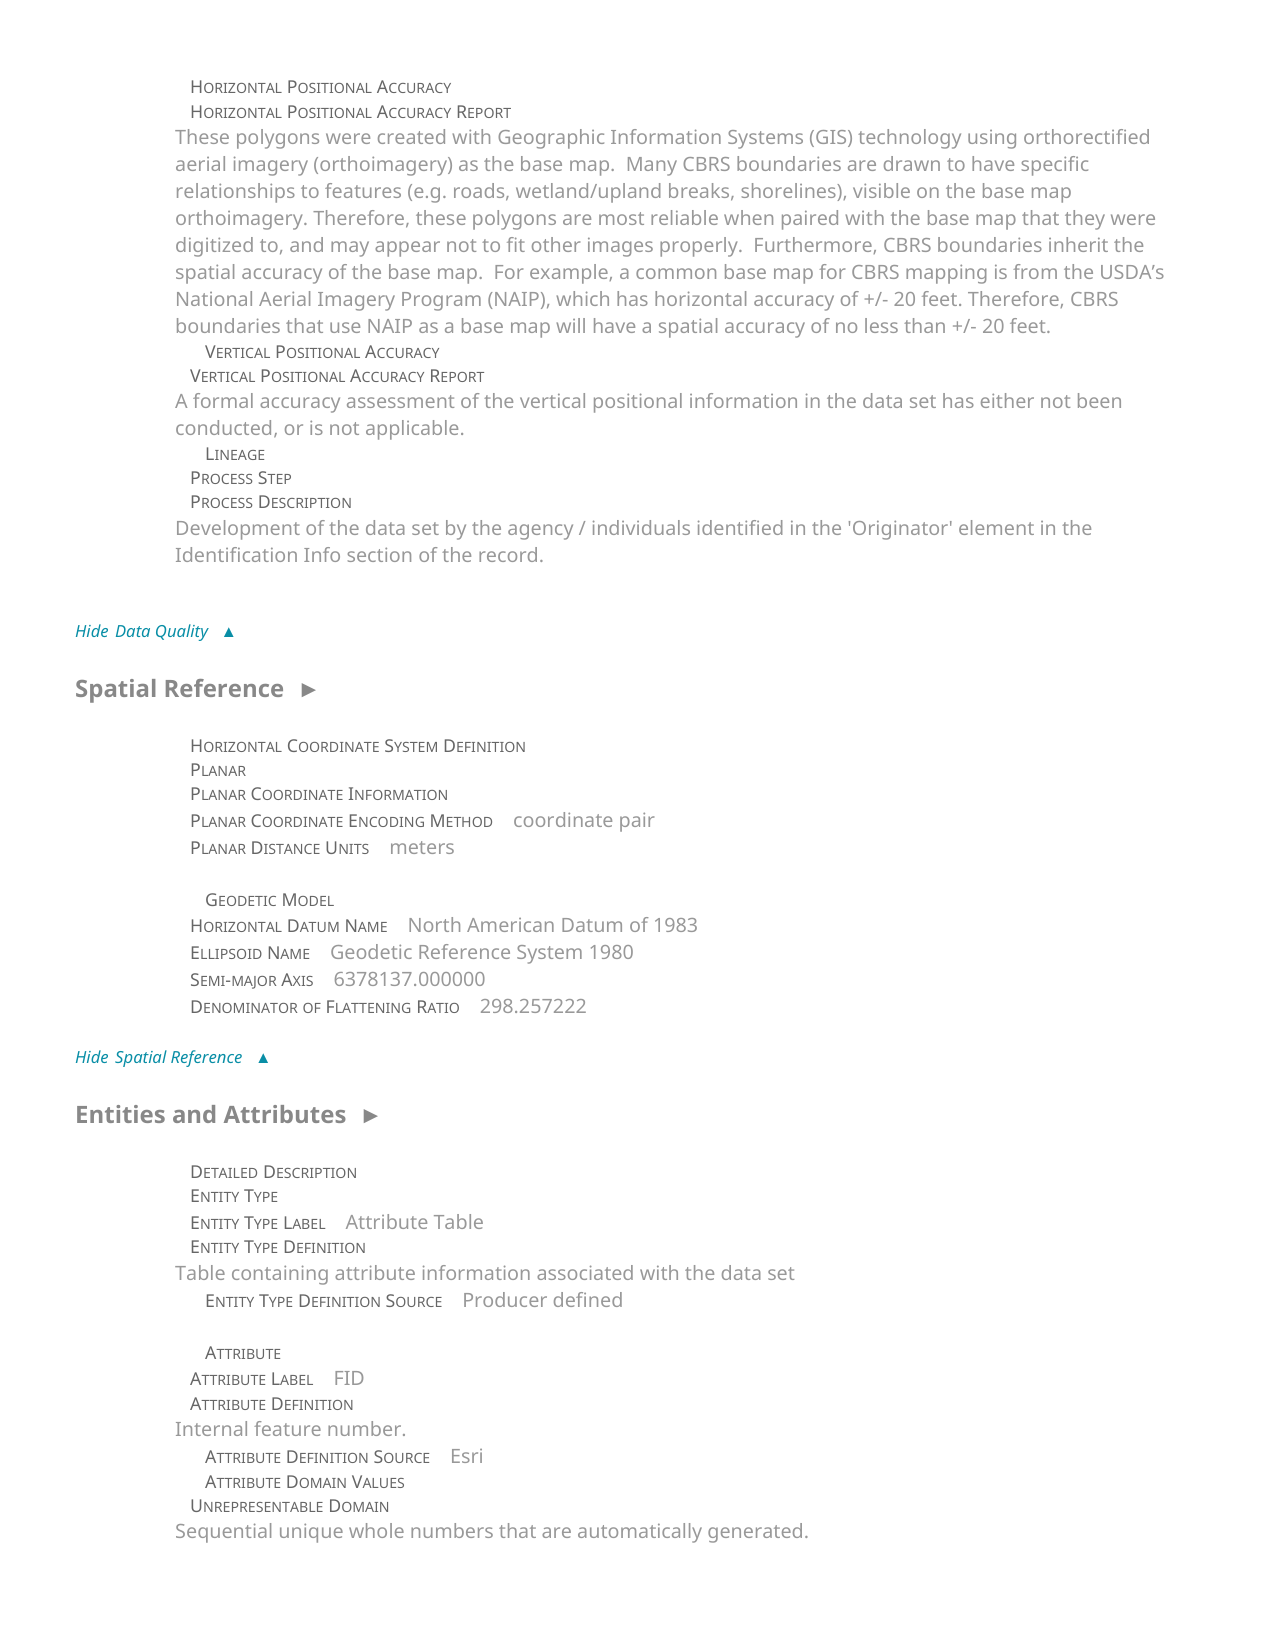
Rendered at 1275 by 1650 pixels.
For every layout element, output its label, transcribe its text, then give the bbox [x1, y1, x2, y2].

text Hide Data Quality ▲ [75, 620, 1200, 643]
text Development of the data set by the agency / individuals identified in the 'Originator' element in the Identification Info section of the record. [175, 514, 1200, 568]
text Vertical Positional Accuracy Report [190, 363, 1200, 387]
text A formal accuracy assessment of the vertical positional information in the data set has either not been conducted, or is not applicable. [175, 387, 1200, 441]
text Planar Coordinate Encoding Method coordinate pair [190, 806, 1200, 833]
text Detailed Description [190, 1160, 1200, 1184]
text Attribute [205, 1340, 1200, 1364]
text Vertical Positional Accuracy [205, 339, 1200, 363]
text Attribute Definition Source Esri [205, 1442, 1200, 1469]
text Hide Spatial Reference ▲ [75, 1046, 1200, 1069]
text Ellipsoid Name Geodetic Reference System 1980 [190, 938, 1200, 965]
text Table containing attribute information associated with the data set [175, 1259, 1200, 1286]
text Process Description [190, 490, 1200, 514]
text Planar Distance Units meters [190, 833, 1200, 860]
text Attribute Domain Values [205, 1469, 1200, 1493]
text Horizontal Coordinate System Definition [190, 733, 1200, 758]
text Internal feature number. [175, 1415, 1200, 1442]
text Entity Type Label Attribute Table [190, 1208, 1200, 1235]
text Spatial Reference ▼► [75, 672, 1200, 704]
text Semi-major Axis 6378137.000000 [190, 965, 1200, 992]
text Planar Coordinate Information [190, 782, 1200, 806]
text Attribute Label FID [190, 1364, 1200, 1391]
text These polygons were created with Geographic Information Systems (GIS) technology using orthorectified aerial imagery (orthoimagery) as the base map. Many CBRS boundaries are drawn to have specific relationships to features (e.g. roads, wetland/upland breaks, shorelines), visible on the base map orthoimagery. Therefore, these polygons are most reliable when paired with the base map that they were digitized to, and may appear not to fit other images properly. Furthermore, CBRS boundaries inherit the spatial accuracy of the base map. For example, a common base map for CBRS mapping is from the USDA’s National Aerial Imagery Program (NAIP), which has horizontal accuracy of +/- 20 feet. Therefore, CBRS boundaries that use NAIP as a base map will have a spatial accuracy of no less than +/- 20 feet. [175, 123, 1200, 339]
text Entities and Attributes ▼► [75, 1098, 1200, 1131]
text Horizontal Positional Accuracy [190, 75, 1200, 99]
text Attribute Definition [190, 1391, 1200, 1415]
text Process Step [190, 466, 1200, 490]
text Entity Type Definition [190, 1235, 1200, 1259]
text Unrepresentable Domain [190, 1493, 1200, 1518]
text Entity Type [190, 1184, 1200, 1208]
text Geodetic Model [205, 887, 1200, 911]
text Horizontal Positional Accuracy Report [190, 99, 1200, 123]
text Denominator of Flattening Ratio 298.257222 [190, 992, 1200, 1019]
text Horizontal Datum Name North American Datum of 1983 [190, 911, 1200, 938]
text Lineage [205, 441, 1200, 466]
text Planar [190, 758, 1200, 782]
text Entity Type Definition Source Producer defined [205, 1286, 1200, 1313]
text Sequential unique whole numbers that are automatically generated. [175, 1518, 1200, 1545]
